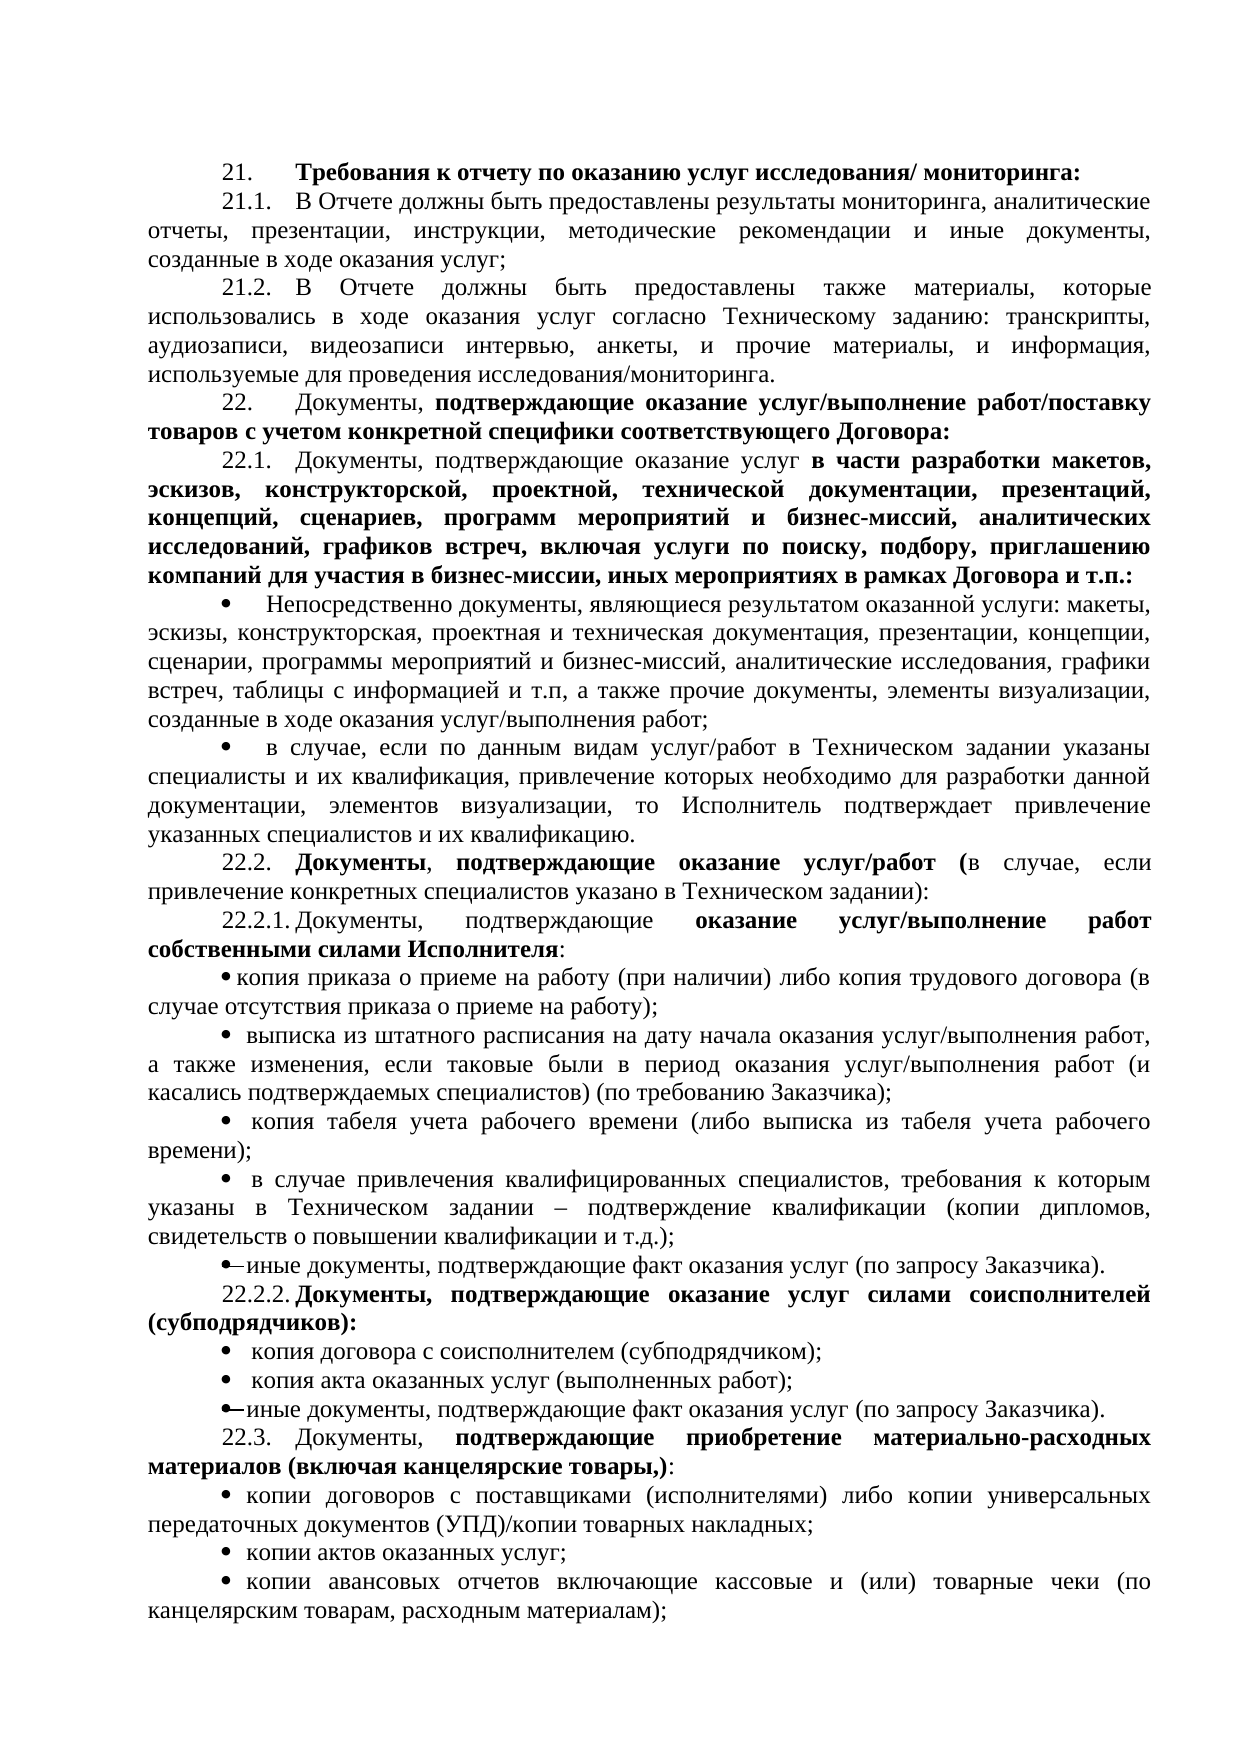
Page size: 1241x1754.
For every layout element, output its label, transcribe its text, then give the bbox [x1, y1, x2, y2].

list Документы, подтверждающие оказание услуг/выполнение работ/поставку товаров с учетом конкретной специфики соответствующего Договора: [148, 387, 1152, 445]
list в случае, если по данным видам услуг/работ в Техническом задании указаны специалисты и их квалификация, привлечение которых необходимо для разработки данной документации, элементов визуализации, то Исполнитель подтверждает привлечение указанных специалистов и их квалификацию. [148, 732, 1152, 847]
list иные документы, подтверждающие факт оказания услуг (по запросу Заказчика). [148, 1394, 1152, 1422]
list В Отчете должны быть предоставлены результаты мониторинга, аналитические отчеты, презентации, инструкции, методические рекомендации и иные документы, созданные в ходе оказания услуг; [148, 186, 1152, 272]
list в случае привлечения квалифицированных специалистов, требования к которым указаны в Техническом задании – подтверждение квалификации (копии дипломов, свидетельств о повышении квалификации и т.д.); [148, 1164, 1152, 1250]
list копия акта оказанных услуг (выполненных работ); [148, 1365, 1152, 1394]
list Документы, подтверждающие оказание услуг в части разработки макетов, эскизов, конструкторской, проектной, технической документации, презентаций, концепций, сценариев, программ мероприятий и бизнес-миссий, аналитических исследований, графиков встреч, включая услуги по поиску, подбору, приглашению компаний для участия в бизнес-миссии, иных мероприятиях в рамках Договора и т.п.: [148, 445, 1152, 589]
list копия договора с соисполнителем (субподрядчиком); [148, 1336, 1152, 1365]
list Документы, подтверждающие приобретение материально-расходных материалов (включая канцелярские товары,): [148, 1422, 1152, 1480]
list Непосредственно документы, являющиеся результатом оказанной услуги: макеты, эскизы, конструкторская, проектная и техническая документация, презентации, концепции, сценарии, программы мероприятий и бизнес-миссий, аналитические исследования, графики встреч, таблицы с информацией и т.п, а также прочие документы, элементы визуализации, созданные в ходе оказания услуг/выполнения работ; [148, 589, 1152, 732]
list иные документы, подтверждающие факт оказания услуг (по запросу Заказчика). [148, 1250, 1152, 1279]
list В Отчете должны быть предоставлены также материалы, которые использовались в ходе оказания услуг согласно Техническому заданию: транскрипты, аудиозаписи, видеозаписи интервью, анкеты, и прочие материалы, и информация, используемые для проведения исследования/мониторинга. [148, 272, 1152, 387]
list выписка из штатного расписания на дату начала оказания услуг/выполнения работ, а также изменения, если таковые были в период оказания услуг/выполнения работ (и касались подтверждаемых специалистов) (по требованию Заказчика); [148, 1020, 1152, 1106]
list Документы, подтверждающие оказание услуг/работ (в случае, если привлечение конкретных специалистов указано в Техническом задании): [148, 847, 1152, 905]
list копии договоров с поставщиками (исполнителями) либо копии универсальных передаточных документов (УПД)/копии товарных накладных; [148, 1480, 1152, 1537]
list копии авансовых отчетов включающие кассовые и (или) товарные чеки (по канцелярским товарам, расходным материалам); [148, 1566, 1152, 1624]
list копия табеля учета рабочего времени (либо выписка из табеля учета рабочего времени); [148, 1106, 1152, 1164]
list Документы, подтверждающие оказание услуг/выполнение работ собственными силами Исполнителя: [148, 905, 1152, 962]
list Требования к отчету по оказанию услуг исследования/ мониторинга: [148, 157, 1152, 186]
list копия приказа о приеме на работу (при наличии) либо копия трудового договора (в случае отсутствия приказа о приеме на работу); [148, 962, 1152, 1020]
list копии актов оказанных услуг; [148, 1537, 1152, 1566]
list Документы, подтверждающие оказание услуг силами соисполнителей (субподрядчиков): [148, 1279, 1152, 1336]
